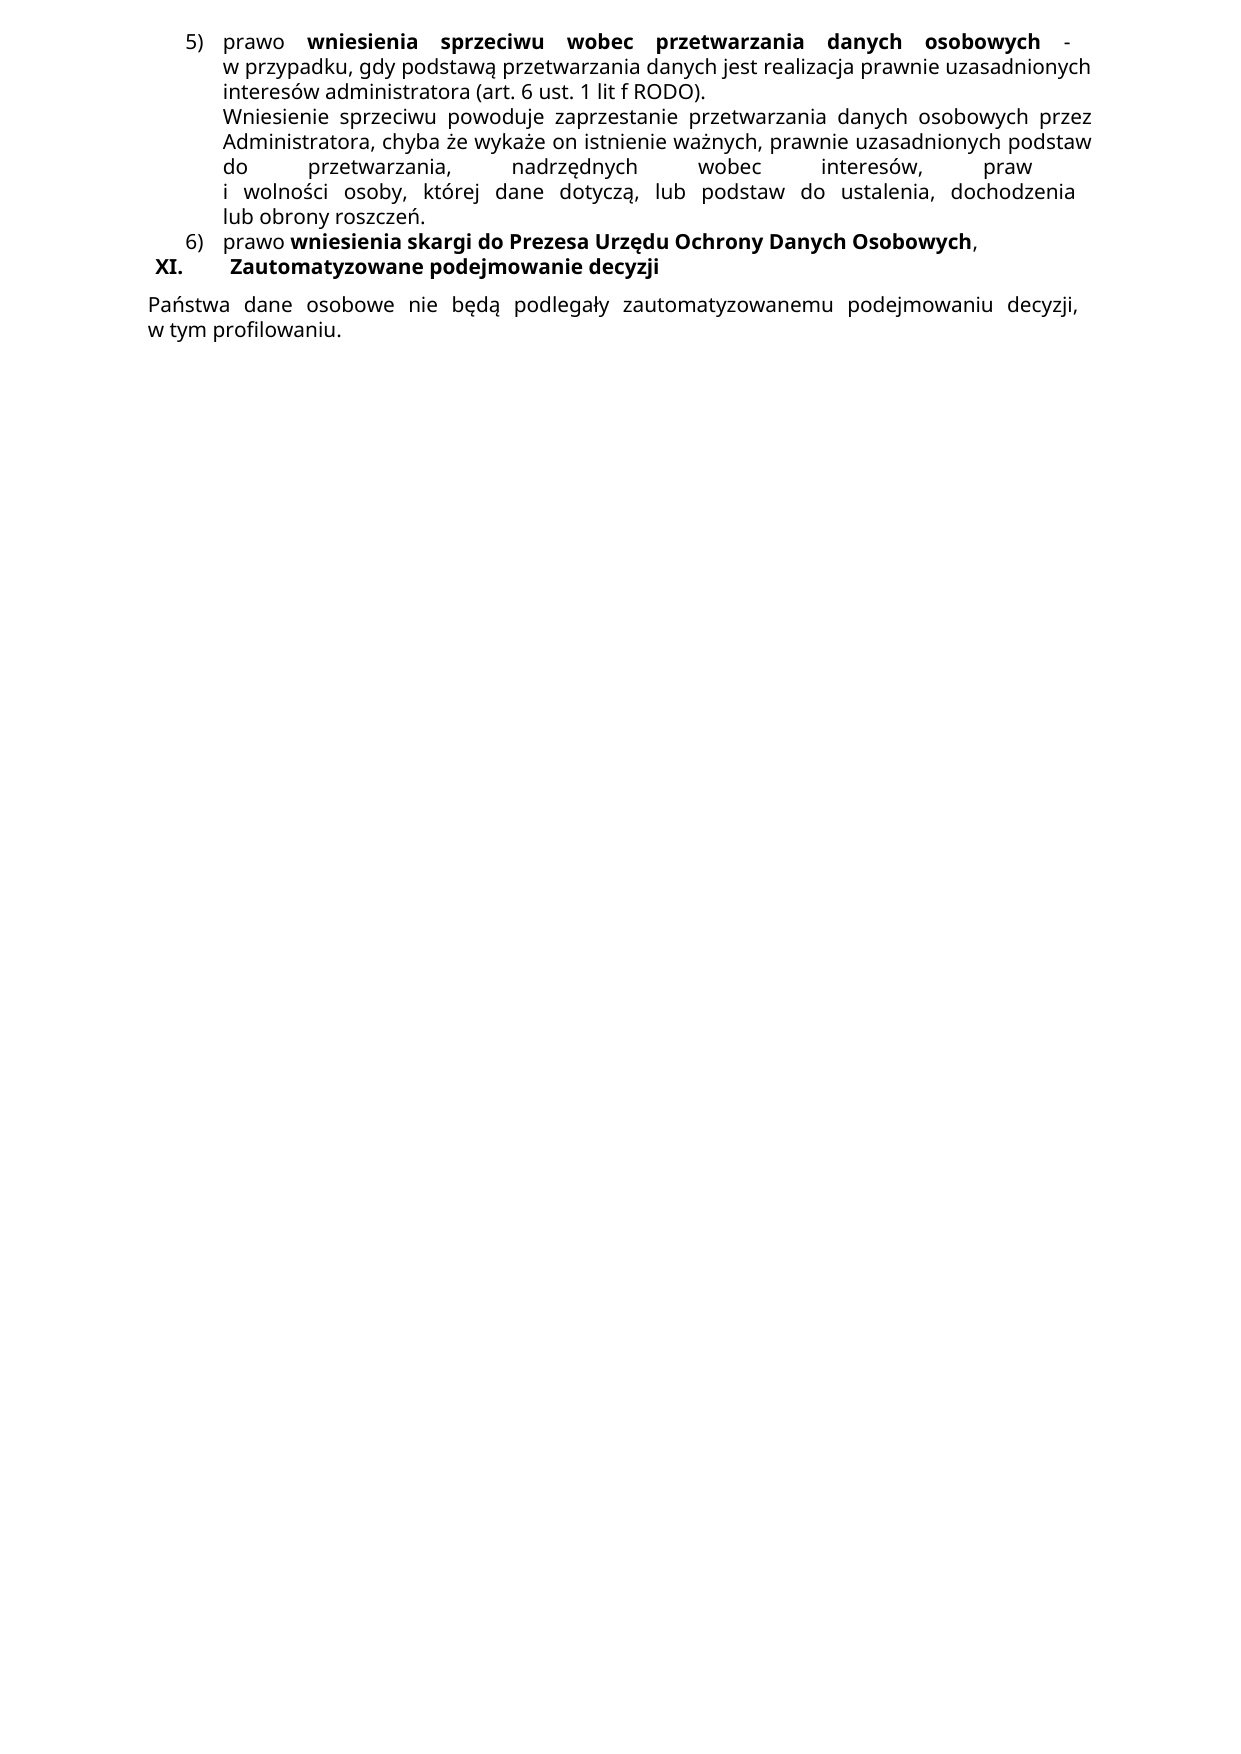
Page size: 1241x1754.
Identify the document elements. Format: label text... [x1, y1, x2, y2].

text Państwa dane osobowe nie będą podlegały zautomatyzowanemu podejmowaniu decyzji, w tym profilowaniu. [148, 292, 1093, 342]
list prawo wniesienia skargi do Prezesa Urzędu Ochrony Danych Osobowych, [185, 229, 1093, 254]
list Zautomatyzowane podejmowanie decyzji [155, 254, 1093, 279]
list prawo wniesienia sprzeciwu wobec przetwarzania danych osobowych - w przypadku, gdy podstawą przetwarzania danych jest realizacja prawnie uzasadnionych interesów administratora (art. 6 ust. 1 lit f RODO). [185, 29, 1093, 104]
list Wniesienie sprzeciwu powoduje zaprzestanie przetwarzania danych osobowych przez Administratora, chyba że wykaże on istnienie ważnych, prawnie uzasadnionych podstaw do przetwarzania, nadrzędnych wobec interesów, praw i wolności osoby, której dane dotyczą, lub podstaw do ustalenia, dochodzenia lub obrony roszczeń. [223, 104, 1093, 229]
